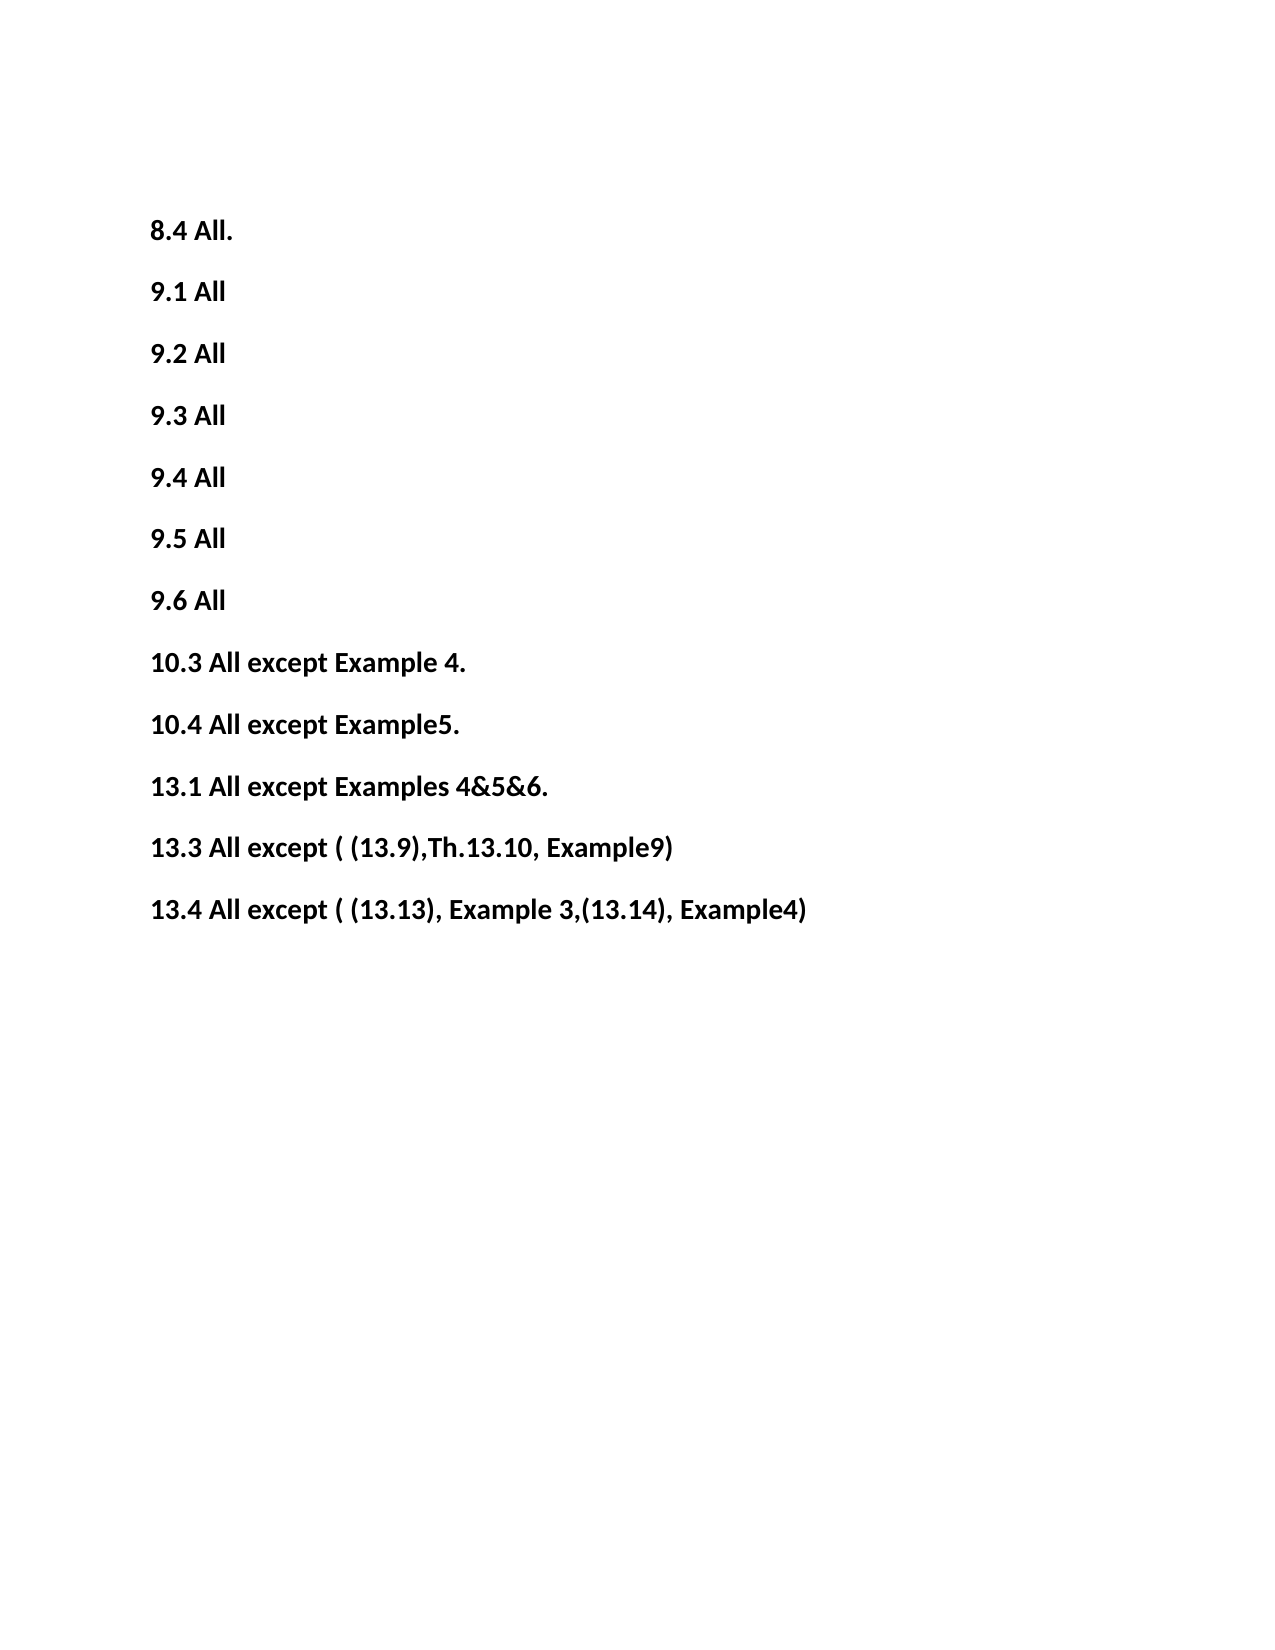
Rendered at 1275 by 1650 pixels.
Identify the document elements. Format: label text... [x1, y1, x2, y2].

text 9.1 All [150, 273, 1125, 309]
text 9.4 All [150, 459, 1125, 494]
text 13.3 All except ( (13.9),Th.13.10, Example9) [150, 829, 1125, 865]
text 10.3 All except Example 4. [150, 644, 1125, 680]
text 9.3 All [150, 397, 1125, 433]
text 9.5 All [150, 521, 1125, 556]
text 8.4 All. [150, 212, 1125, 247]
text 13.1 All except Examples 4&5&6. [150, 768, 1125, 803]
text 13.4 All except ( (13.13), Example 3,(13.14), Example4) [150, 891, 1125, 927]
text 9.6 All [150, 582, 1125, 618]
text 10.4 All except Example5. [150, 706, 1125, 742]
text 9.2 All [150, 335, 1125, 371]
